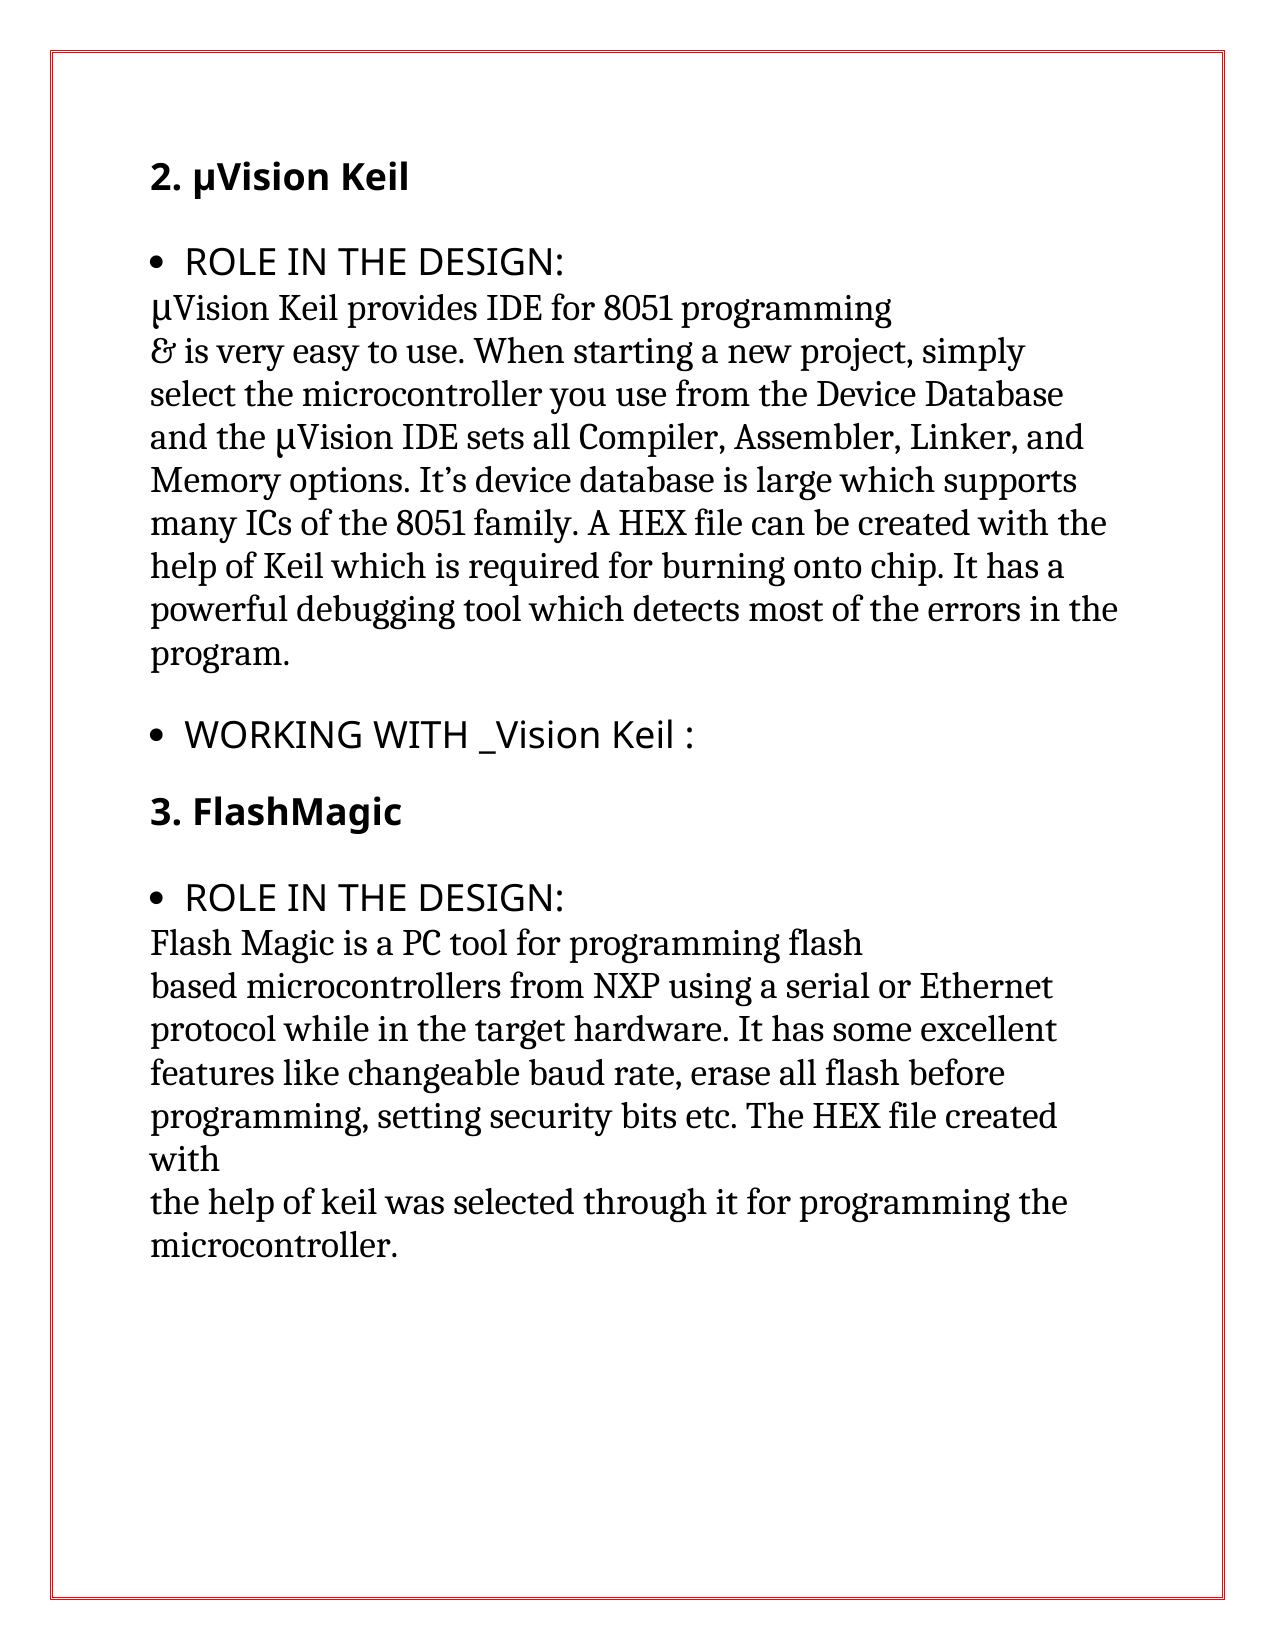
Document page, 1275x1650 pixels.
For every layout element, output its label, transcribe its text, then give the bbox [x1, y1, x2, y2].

text and the μVision IDE sets all Compiler, Assembler, Linker, and [150, 416, 1125, 459]
text WORKING WITH _Vision Keil : [150, 708, 1125, 759]
text many ICs of the 8051 family. A HEX file can be created with the help of Keil which is required for burning onto chip. It has a powerful debugging tool which detects most of the errors in the program. [150, 502, 1125, 674]
text & is very easy to use. When starting a new project, simply [150, 329, 1125, 372]
text 3. FlashMagic [150, 786, 1125, 837]
text ROLE IN THE DESIGN: [150, 235, 1125, 286]
text features like changeable baud rate, erase all flash before [150, 1051, 1125, 1094]
text the help of keil was selected through it for programming the [150, 1181, 1125, 1224]
text based microcontrollers from NXP using a serial or Ethernet [150, 965, 1125, 1008]
text 2. μVision Keil [150, 150, 1125, 201]
text select the microcontroller you use from the Device Database [150, 372, 1125, 416]
text microcontroller. [150, 1224, 1125, 1267]
text protocol while in the target hardware. It has some excellent [150, 1008, 1125, 1051]
text Memory options. It’s device database is large which supports [150, 459, 1125, 502]
text ROLE IN THE DESIGN: [150, 871, 1125, 922]
text μVision Keil provides IDE for 8051 programming [150, 286, 1125, 329]
text Flash Magic is a PC tool for programming flash [150, 922, 1125, 965]
text programming, setting security bits etc. The HEX file created with [150, 1094, 1125, 1181]
